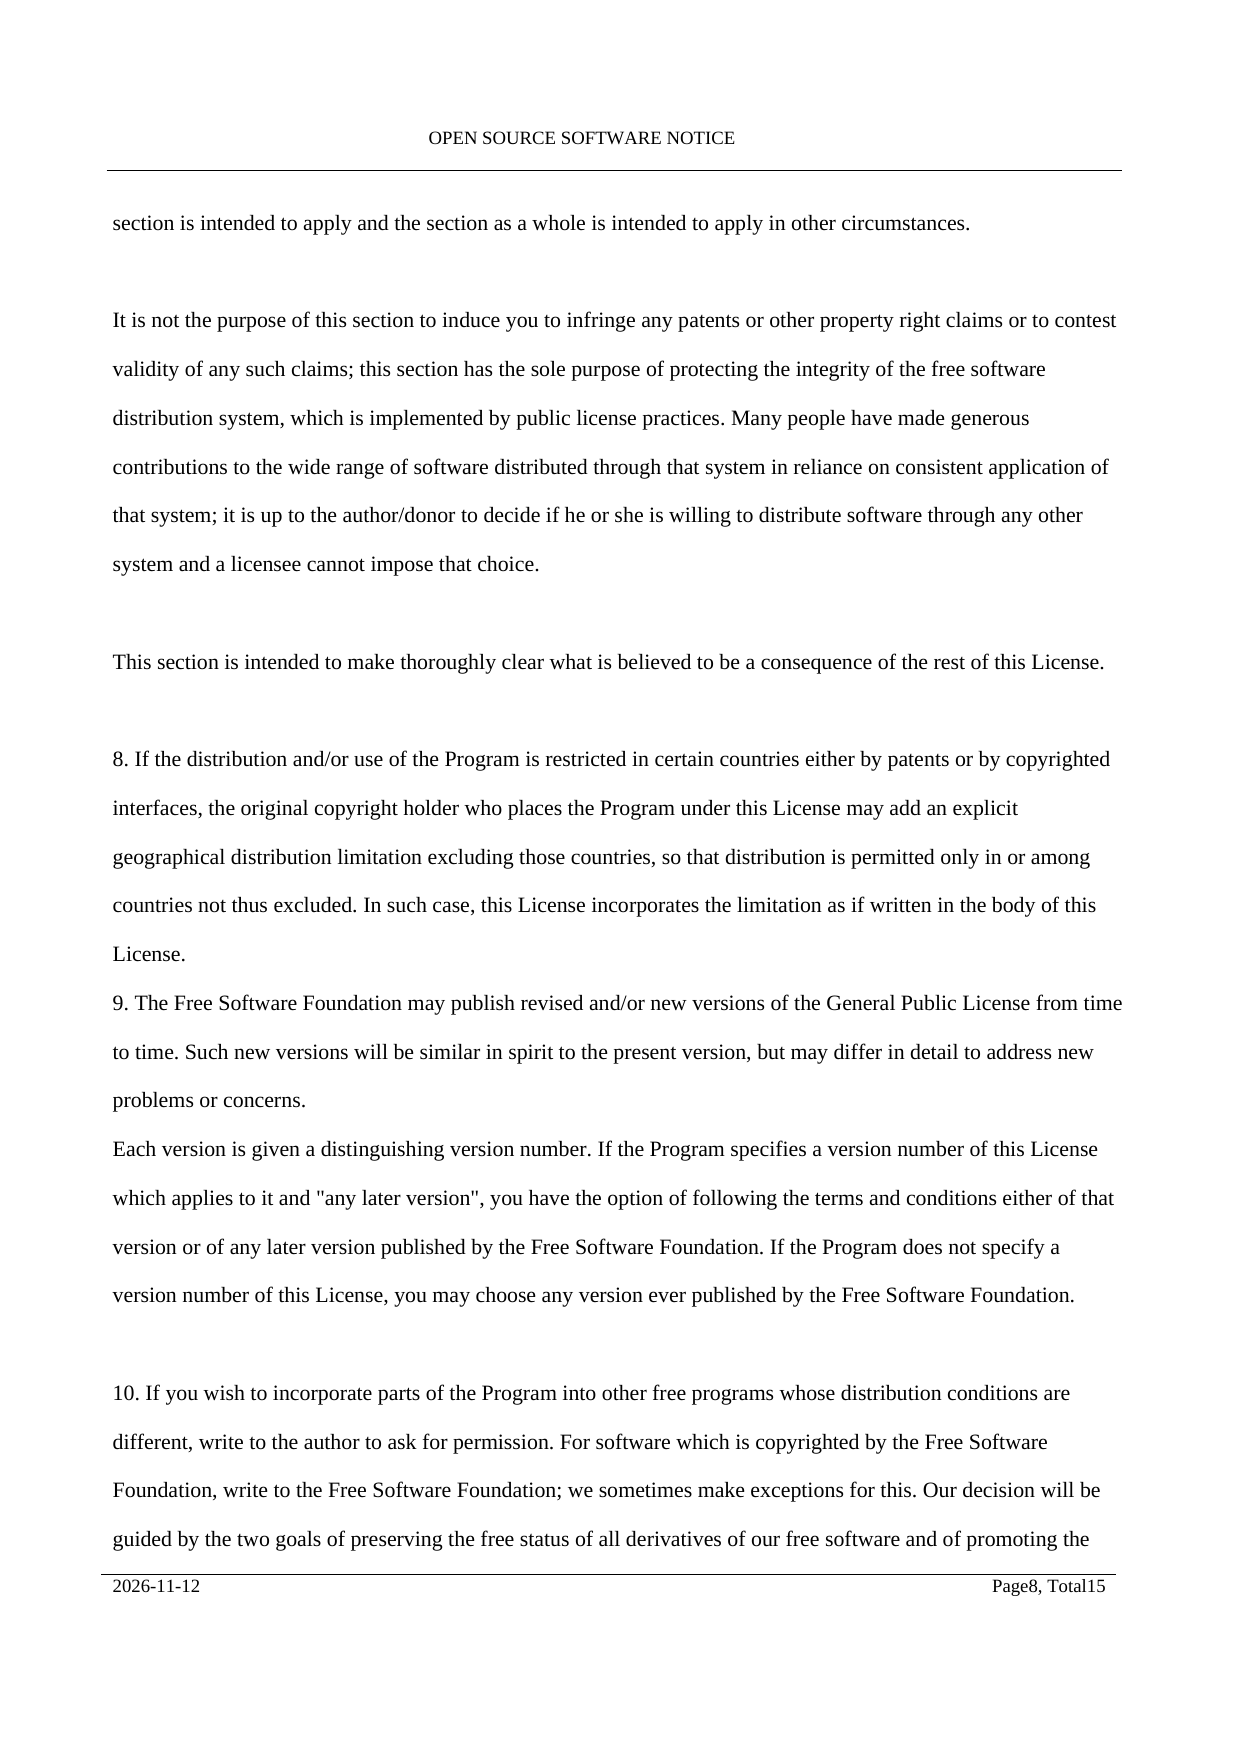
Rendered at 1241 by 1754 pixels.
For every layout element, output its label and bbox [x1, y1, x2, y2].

text [112, 206, 1128, 1555]
